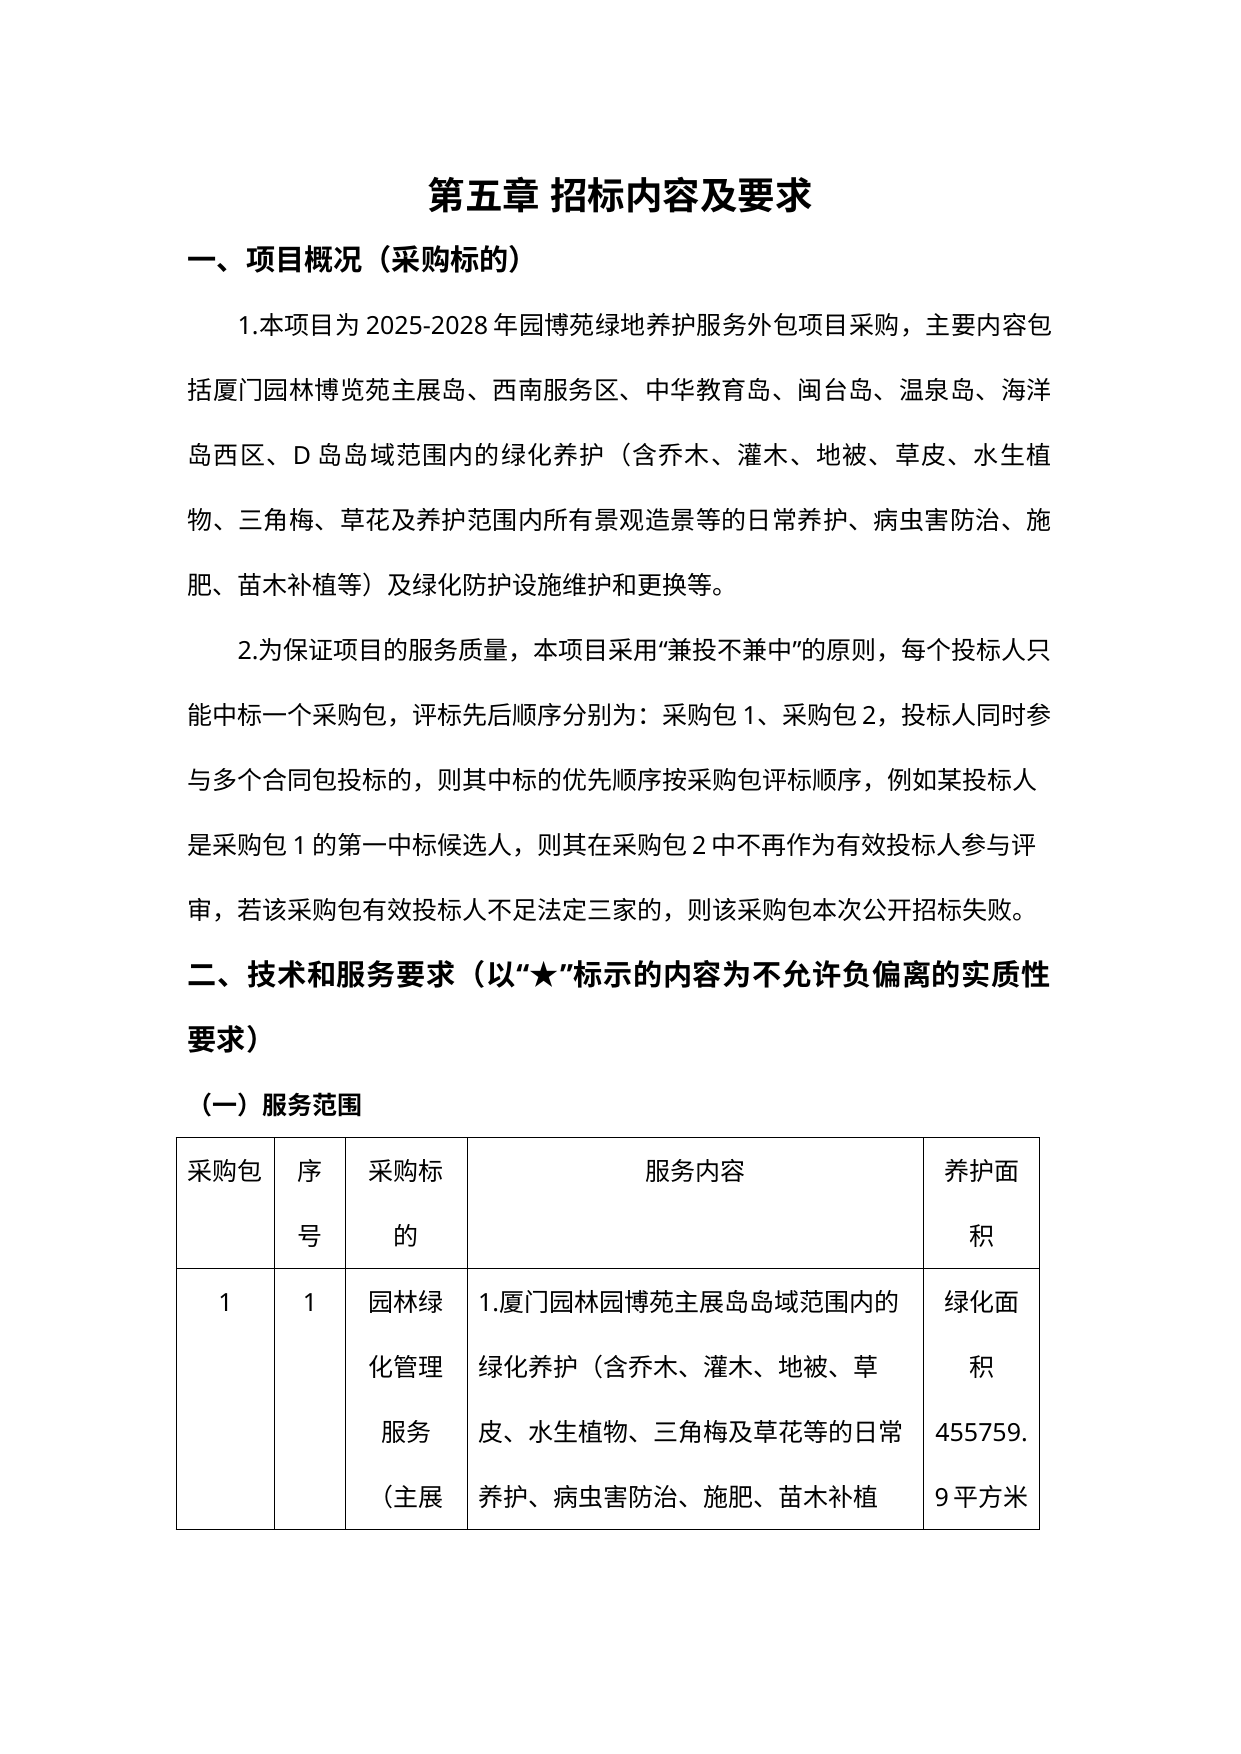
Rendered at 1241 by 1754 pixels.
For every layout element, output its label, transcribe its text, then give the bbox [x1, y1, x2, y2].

table_header 养护面积 [924, 1138, 1039, 1268]
text 第五章 招标内容及要求 [187, 162, 1053, 227]
table_header 采购包 [177, 1138, 274, 1268]
table_cell 园林绿化管理服务（主展岛绿地养护服务） [346, 1269, 467, 1529]
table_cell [468, 1269, 923, 1529]
table_header 服务内容 [468, 1138, 923, 1268]
text 一、项目概况（采购标的） [187, 227, 1053, 292]
table_header 采购标的 [346, 1138, 467, 1268]
table_cell 1 [275, 1269, 345, 1529]
text 1.本项目为2025-2028年园博苑绿地养护服务外包项目采购，主要内容包括厦门园林博览苑主展岛、西南服务区、中华教育岛、闽台岛、温泉岛、海洋岛西区、D岛岛域范围内的绿化养护（含乔木、灌木、地被、草皮、水生植物、三角梅、草花及养护范围内所有景观造景等的日常养护、病虫害防治、施肥、苗木补植等）及绿化防护设施维护和更换等。 [187, 292, 1053, 617]
table_cell 绿化面积455759.9平方米 [924, 1269, 1039, 1529]
table_cell 1 [177, 1269, 274, 1529]
text 二、技术和服务要求（以“★”标示的内容为不允许负偏离的实质性要求） [187, 942, 1053, 1072]
table_header 序号 [275, 1138, 345, 1268]
text （一）服务范围 [187, 1072, 1053, 1137]
text 2.为保证项目的服务质量，本项目采用“兼投不兼中”的原则，每个投标人只能中标一个采购包，评标先后顺序分别为：采购包1、采购包2，投标人同时参与多个合同包投标的，则其中标的优先顺序按采购包评标顺序，例如某投标人是采购包1的第一中标候选人，则其在采购包2中不再作为有效投标人参与评审，若该采购包有效投标人不足法定三家的，则该采购包本次公开招标失败。 [187, 617, 1053, 942]
